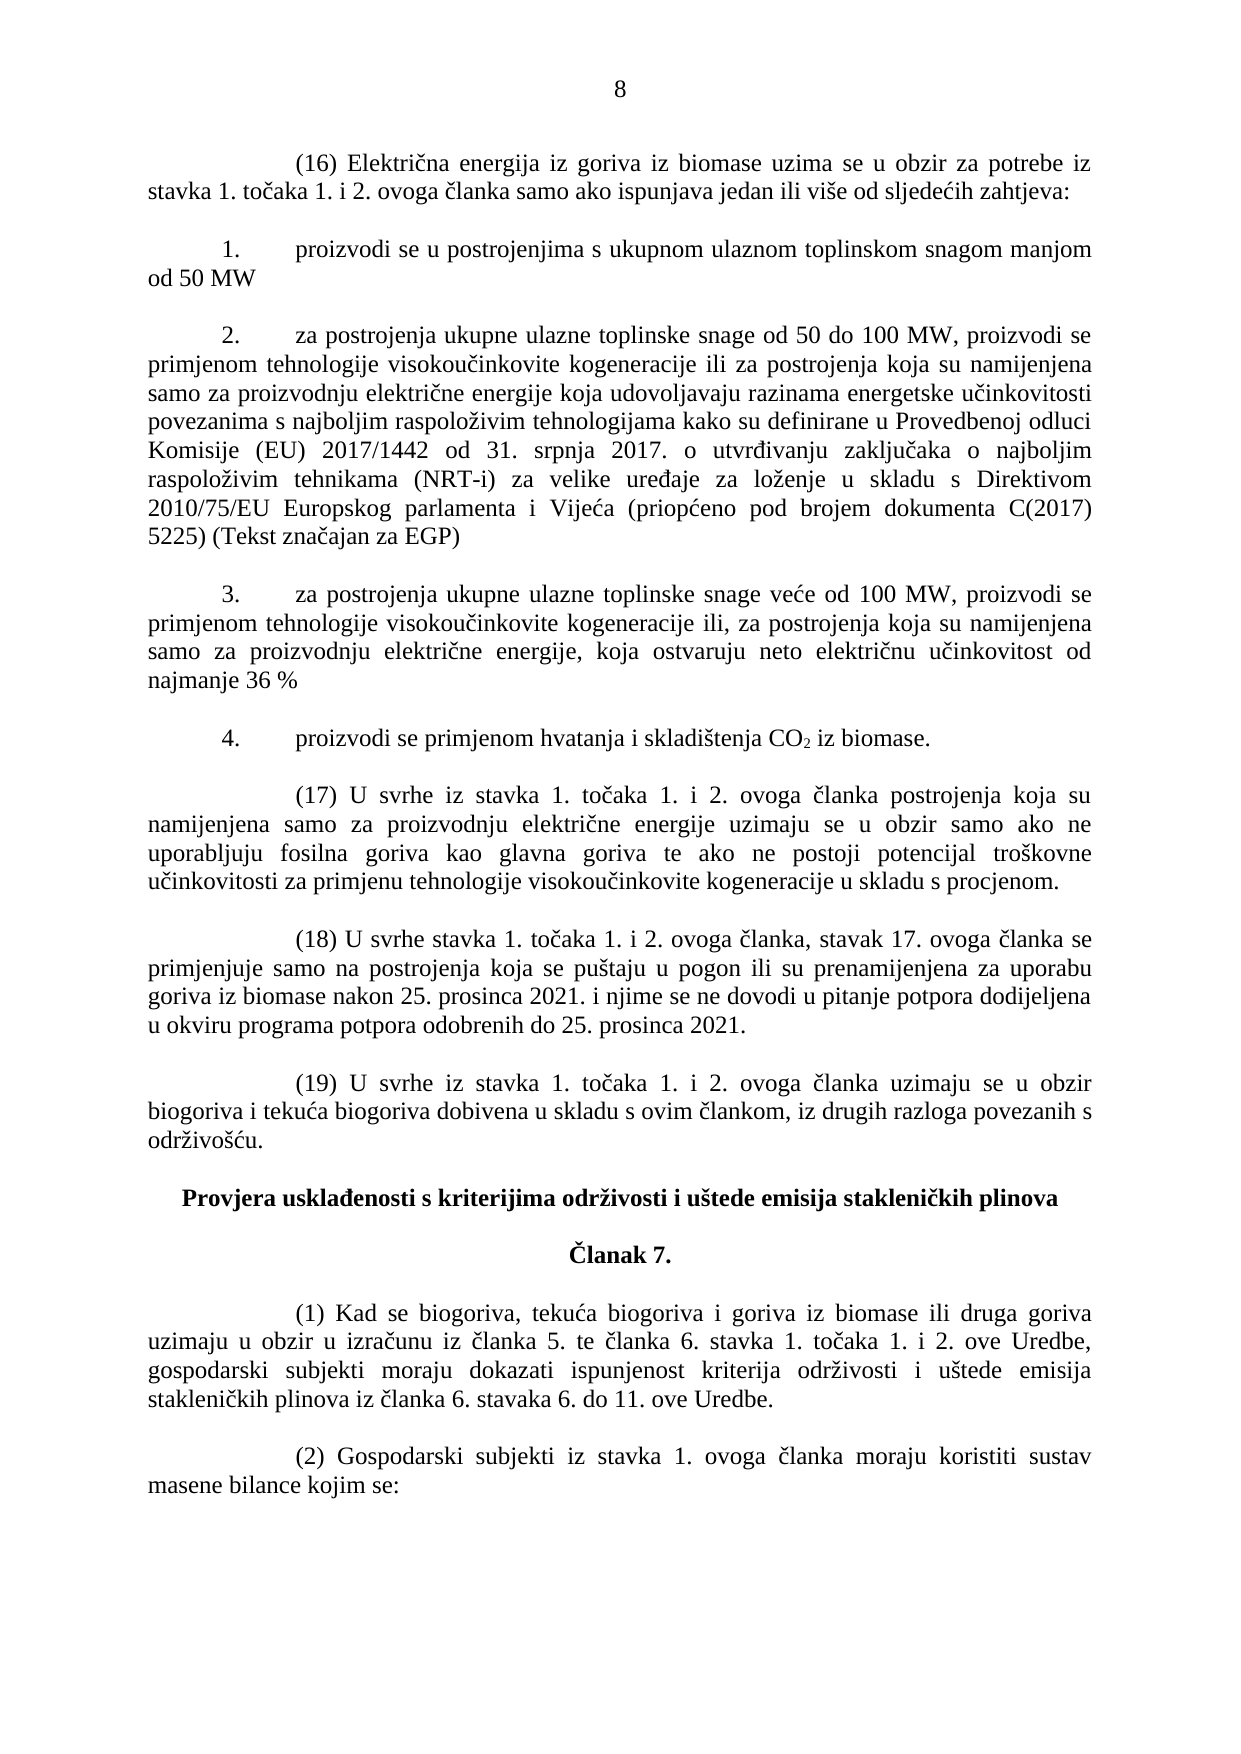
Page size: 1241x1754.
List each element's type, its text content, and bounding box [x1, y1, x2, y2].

text (18) U svrhe stavka 1. točaka 1. i 2. ovoga članka, stavak 17. ovoga članka se primjenjuje samo na postrojenja koja se puštaju u pogon ili su prenamijenjena za uporabu goriva iz biomase nakon 25. prosinca 2021. i njime se ne dovodi u pitanje potpora dodijeljena u okviru programa potpora odobrenih do 25. prosinca 2021. [148, 924, 1093, 1039]
text 1. proizvodi se u postrojenjima s ukupnom ulaznom toplinskom snagom manjom od 50 MW [148, 234, 1093, 291]
text (19) U svrhe iz stavka 1. točaka 1. i 2. ovoga članka uzimaju se u obzir biogoriva i tekuća biogoriva dobivena u skladu s ovim člankom, iz drugih razloga povezanih s održivošću. [148, 1068, 1093, 1154]
text (1) Kad se biogoriva, tekuća biogoriva i goriva iz biomase ili druga goriva uzimaju u obzir u izračunu iz članka 5. te članka 6. stavka 1. točaka 1. i 2. ove Uredbe, gospodarski subjekti moraju dokazati ispunjenost kriterija održivosti i uštede emisija stakleničkih plinova iz članka 6. stavaka 6. do 11. ove Uredbe. [148, 1298, 1093, 1413]
text (2) Gospodarski subjekti iz stavka 1. ovoga članka moraju koristiti sustav masene bilance kojim se: [148, 1441, 1093, 1499]
text (16) Električna energija iz goriva iz biomase uzima se u obzir za potrebe iz stavka 1. točaka 1. i 2. ovoga članka samo ako ispunjava jedan ili više od sljedećih zahtjeva: [148, 148, 1093, 205]
text 2. za postrojenja ukupne ulazne toplinske snage od 50 do 100 MW, proizvodi se primjenom tehnologije visokoučinkovite kogeneracije ili za postrojenja koja su namijenjena samo za proizvodnju električne energije koja udovoljavaju razinama energetske učinkovitosti povezanima s najboljim raspoloživim tehnologijama kako su definirane u Provedbenoj odluci Komisije (EU) 2017/1442 оd 31. srpnja 2017. o utvrđivanju zaključaka o najboljim raspoloživim tehnikama (NRT-i) za velike uređaje za loženje u skladu s Direktivom 2010/75/EU Europskog parlamenta i Vijeća (priopćeno pod brojem dokumenta C(2017) 5225) (Tekst značajan za EGP) [148, 320, 1093, 550]
text 3. za postrojenja ukupne ulazne toplinske snage veće od 100 MW, proizvodi se primjenom tehnologije visokoučinkovite kogeneracije ili, za postrojenja koja su namijenjena samo za proizvodnju električne energije, koja ostvaruju neto električnu učinkovitost od najmanje 36 % [148, 579, 1093, 694]
text Članak 7. [148, 1240, 1093, 1269]
text 4. proizvodi se primjenom hvatanja i skladištenja CO2 iz biomase. [148, 723, 1093, 751]
text Provjera usklađenosti s kriterijima održivosti i uštede emisija stakleničkih plinova [148, 1183, 1093, 1211]
text (17) U svrhe iz stavka 1. točaka 1. i 2. ovoga članka postrojenja koja su namijenjena samo za proizvodnju električne energije uzimaju se u obzir samo ako ne uporabljuju fosilna goriva kao glavna goriva te ako ne postoji potencijal troškovne učinkovitosti za primjenu tehnologije visokoučinkovite kogeneracije u skladu s procjenom. [148, 780, 1093, 895]
